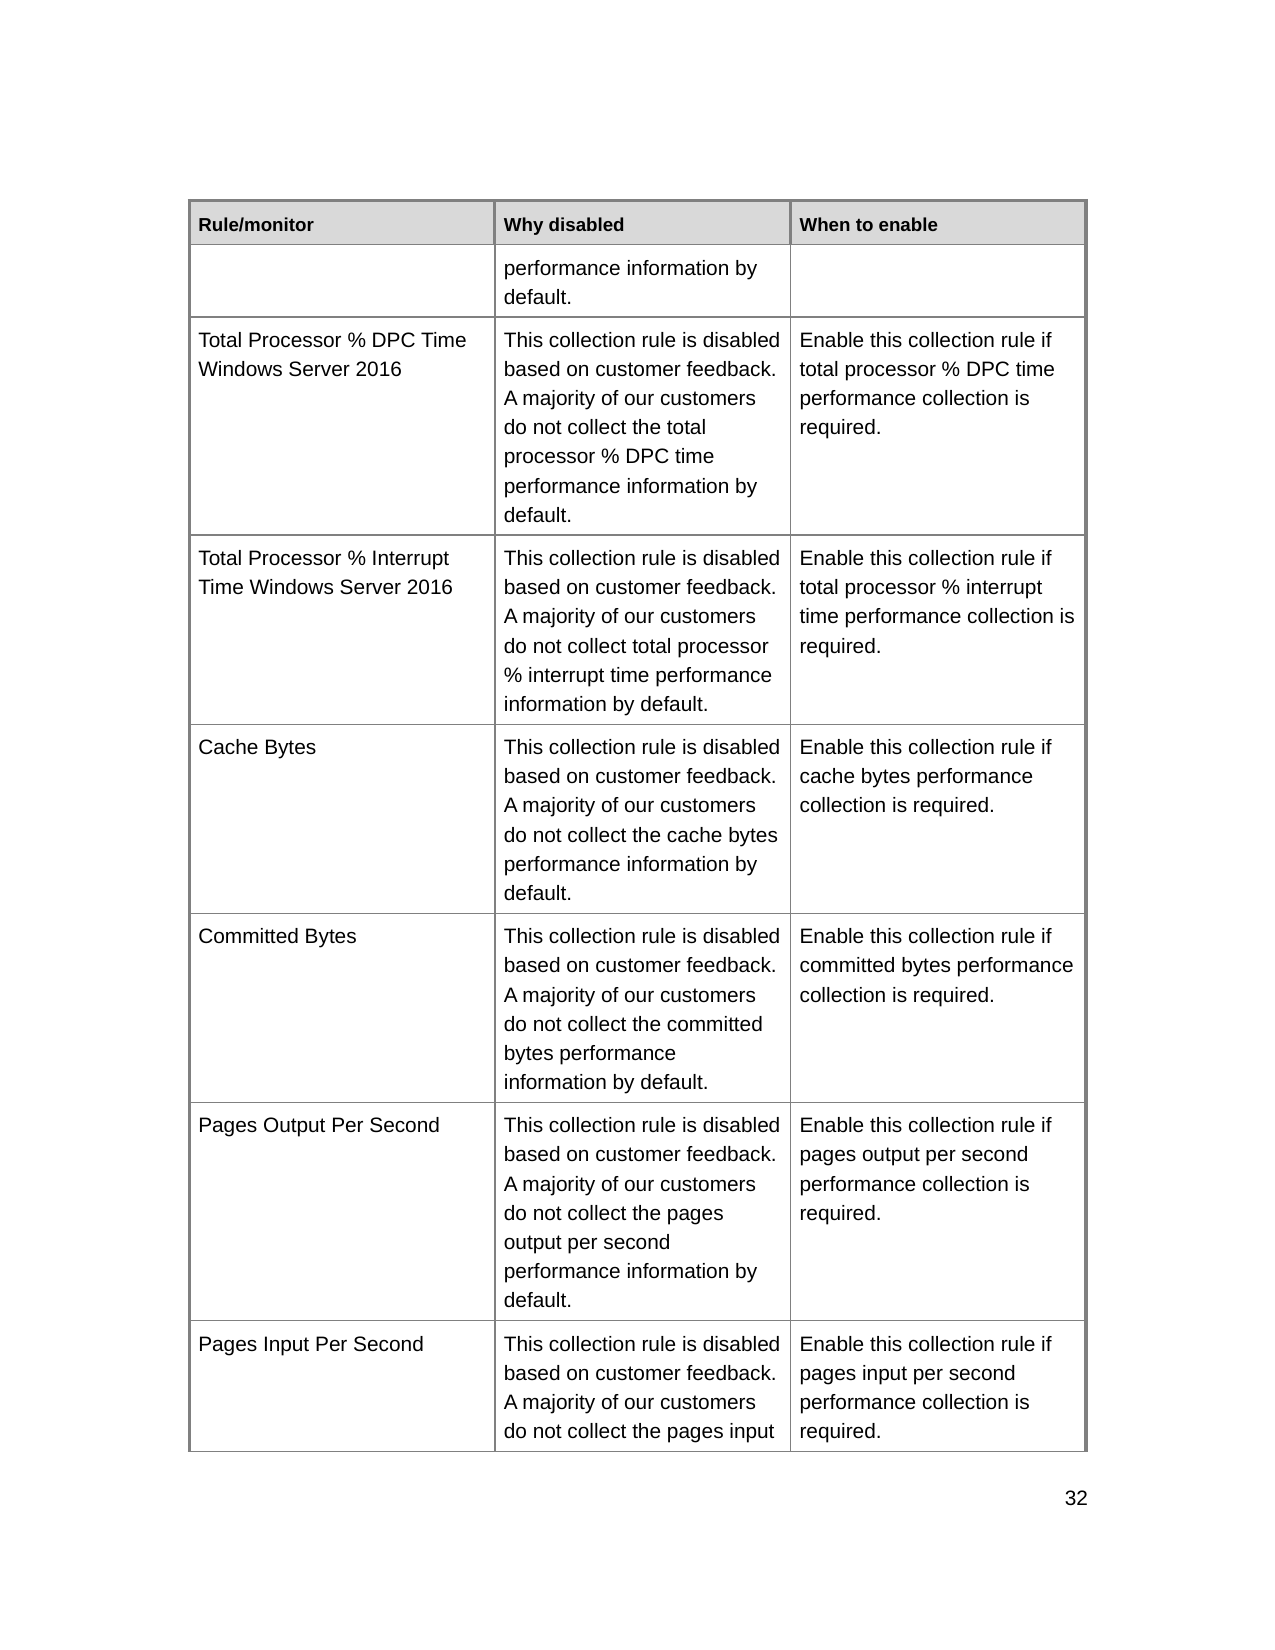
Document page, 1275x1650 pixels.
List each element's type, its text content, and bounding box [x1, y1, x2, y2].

table_cell Committed Bytes [191, 914, 494, 1102]
table_cell This collection rule is disabled based on customer feedback. A majority of our customers do not collect the cache bytes performance information by default. [496, 725, 790, 912]
table_header Rule/monitor [191, 202, 493, 244]
table_cell Enable this collection rule if committed bytes performance collection is required. [791, 914, 1084, 1102]
table_cell Pages Output Per Second [191, 1103, 494, 1320]
table_cell This collection rule is disabled based on customer feedback. A majority of our customers do not collect the committed bytes performance information by default. [496, 914, 790, 1102]
table_cell Total Processor % Interrupt Time Windows Server 2016 [191, 536, 494, 723]
table_cell Enable this collection rule if pages output per second performance collection is required. [791, 1103, 1084, 1320]
table_cell Pages Input Per Second [191, 1321, 494, 1451]
table_cell Cache Bytes [191, 725, 494, 912]
table_cell This collection rule is disabled based on customer feedback. A majority of our customers do not collect the total processor % DPC time performance information by default. [496, 318, 790, 534]
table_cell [791, 1321, 1084, 1451]
table_cell Enable this collection rule if cache bytes performance collection is required. [791, 725, 1084, 912]
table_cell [791, 245, 1084, 316]
table_header When to enable [792, 202, 1084, 244]
table_cell This collection rule is disabled based on customer feedback. A majority of our customers do not collect the pages output per second performance information by default. [496, 1103, 790, 1320]
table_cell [496, 245, 790, 316]
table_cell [496, 1321, 790, 1451]
table_cell Enable this collection rule if total processor % interrupt time performance collection is required. [791, 536, 1084, 723]
table_cell Total Processor % DPC Time Windows Server 2016 [191, 318, 494, 534]
table_cell Enable this collection rule if total processor % DPC time performance collection is required. [791, 318, 1084, 534]
table_cell This collection rule is disabled based on customer feedback. A majority of our customers do not collect total processor % interrupt time performance information by default. [496, 536, 790, 723]
table_header Why disabled [496, 202, 789, 244]
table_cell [191, 245, 494, 316]
